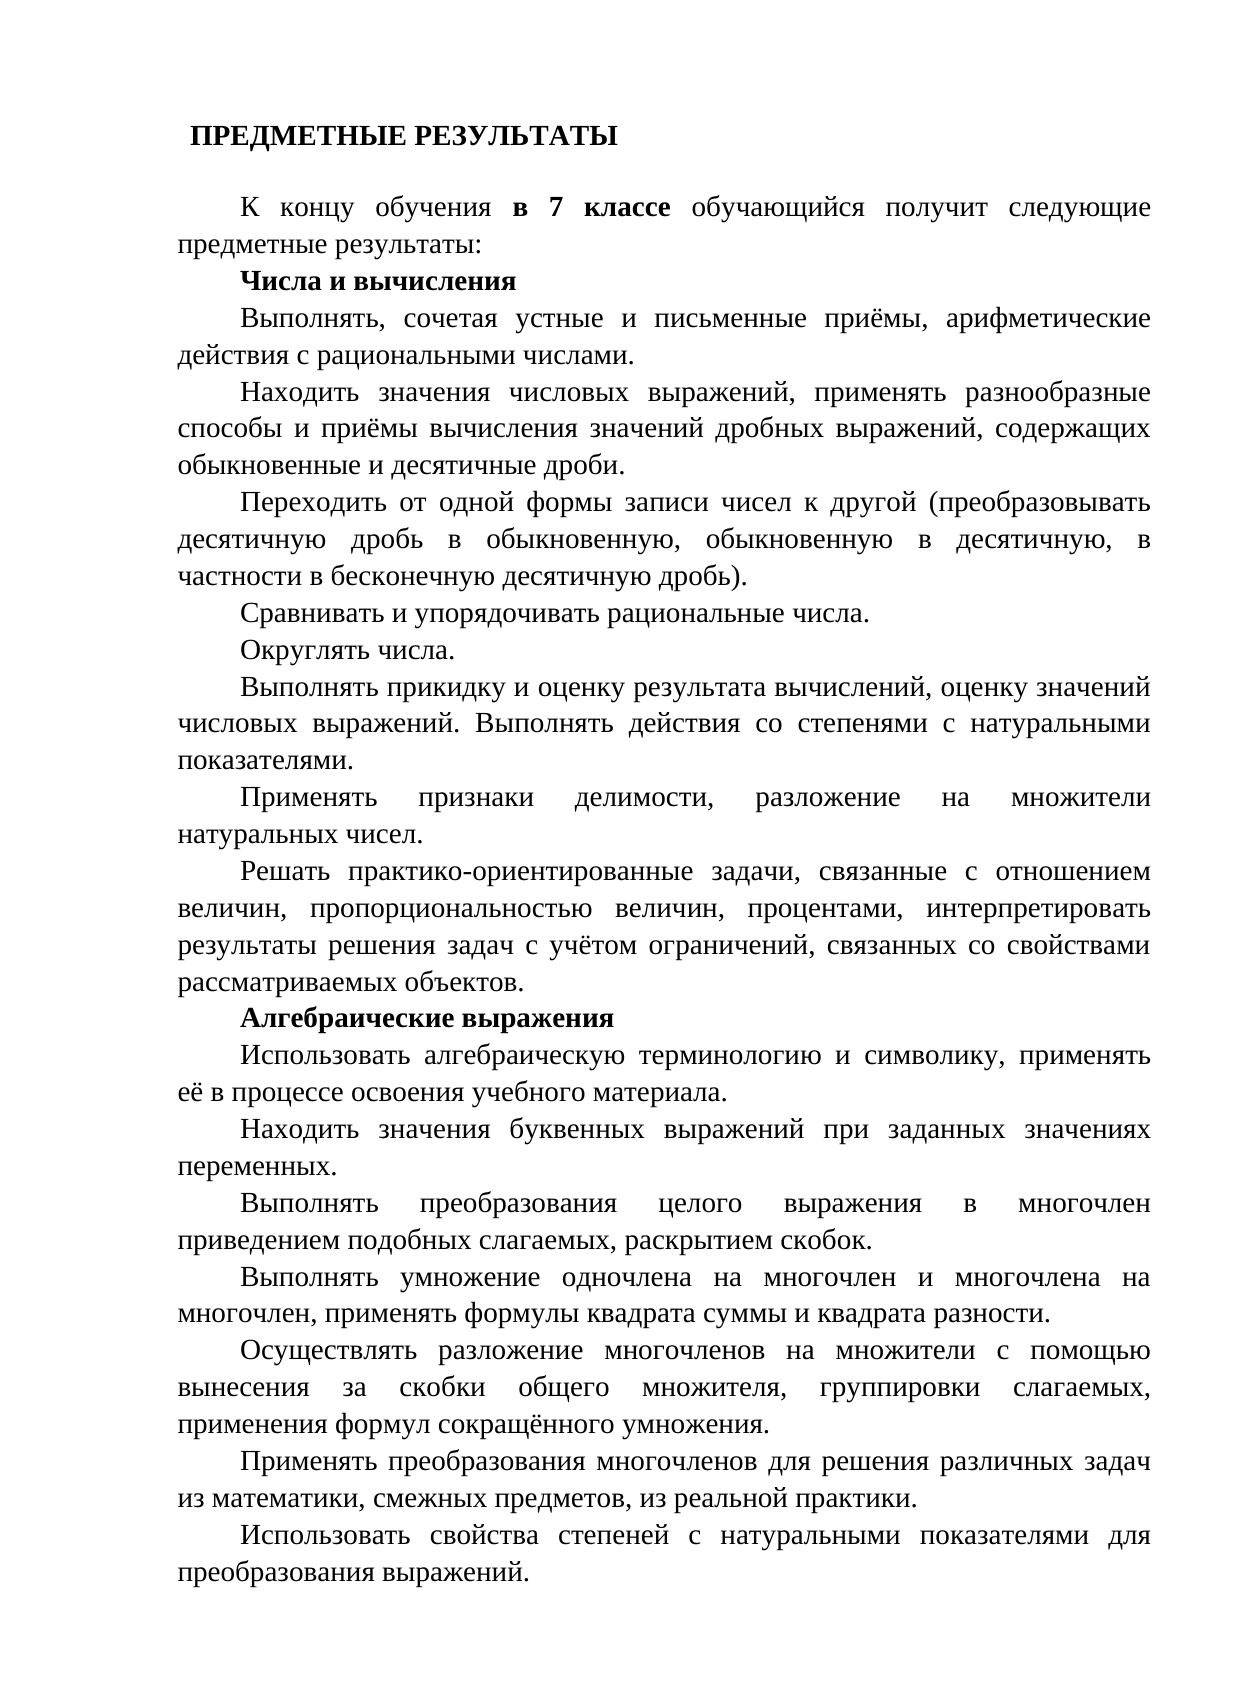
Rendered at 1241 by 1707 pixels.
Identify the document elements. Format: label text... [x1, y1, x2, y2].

text Округлять числа. [177, 632, 1152, 665]
text Переходить от одной формы записи чисел к другой (преобразовывать десятичную дробь в обыкновенную, обыкновенную в десятичную, в частности в бесконечную десятичную дробь). [177, 484, 1152, 592]
text Выполнять преобразования целого выражения в многочлен приведением подобных слагаемых, раскрытием скобок. [177, 1185, 1152, 1255]
text Выполнять умножение одночлена на многочлен и многочлена на многочлен, применять формулы квадрата суммы и квадрата разности. [177, 1259, 1152, 1329]
text Находить значения буквенных выражений при заданных значениях переменных. [177, 1111, 1152, 1182]
text Выполнять, сочетая устные и письменные приёмы, арифметические действия с рациональными числами. [177, 300, 1152, 370]
text Решать практико-ориентированные задачи, связанные с отношением величин, пропорциональностью величин, процентами, интерпретировать результаты решения задач с учётом ограничений, связанных со свойствами рассматриваемых объектов. [177, 853, 1152, 997]
text Использовать алгебраическую терминологию и символику, применять её в процессе освоения учебного материала. [177, 1037, 1152, 1108]
text Использовать свойства степеней с натуральными показателями для преобразования выражений. [177, 1517, 1152, 1587]
text Осуществлять разложение многочленов на множители с помощью вынесения за скобки общего множителя, группировки слагаемых, применения формул сокращённого умножения. [177, 1332, 1152, 1440]
text Применять преобразования многочленов для решения различных задач из математики, смежных предметов, из реальной практики. [177, 1443, 1152, 1513]
text Находить значения числовых выражений, применять разнообразные способы и приёмы вычисления значений дробных выражений, содержащих обыкновенные и десятичные дроби. [177, 374, 1152, 481]
text ПРЕДМЕТНЫЕ РЕЗУЛЬТАТЫ [190, 118, 1152, 152]
text Числа и вычисления [177, 263, 1152, 297]
text Выполнять прикидку и оценку результата вычислений, оценку значений числовых выражений. Выполнять действия со степенями с натуральными показателями. [177, 669, 1152, 776]
text Алгебраические выражения [177, 1001, 1152, 1034]
text Применять признаки делимости, разложение на множители натуральных чисел. [177, 779, 1152, 850]
text К концу обучения в 7 классе обучающийся получит следующие предметные результаты: [177, 189, 1152, 260]
text Сравнивать и упорядочивать рациональные числа. [177, 595, 1152, 628]
